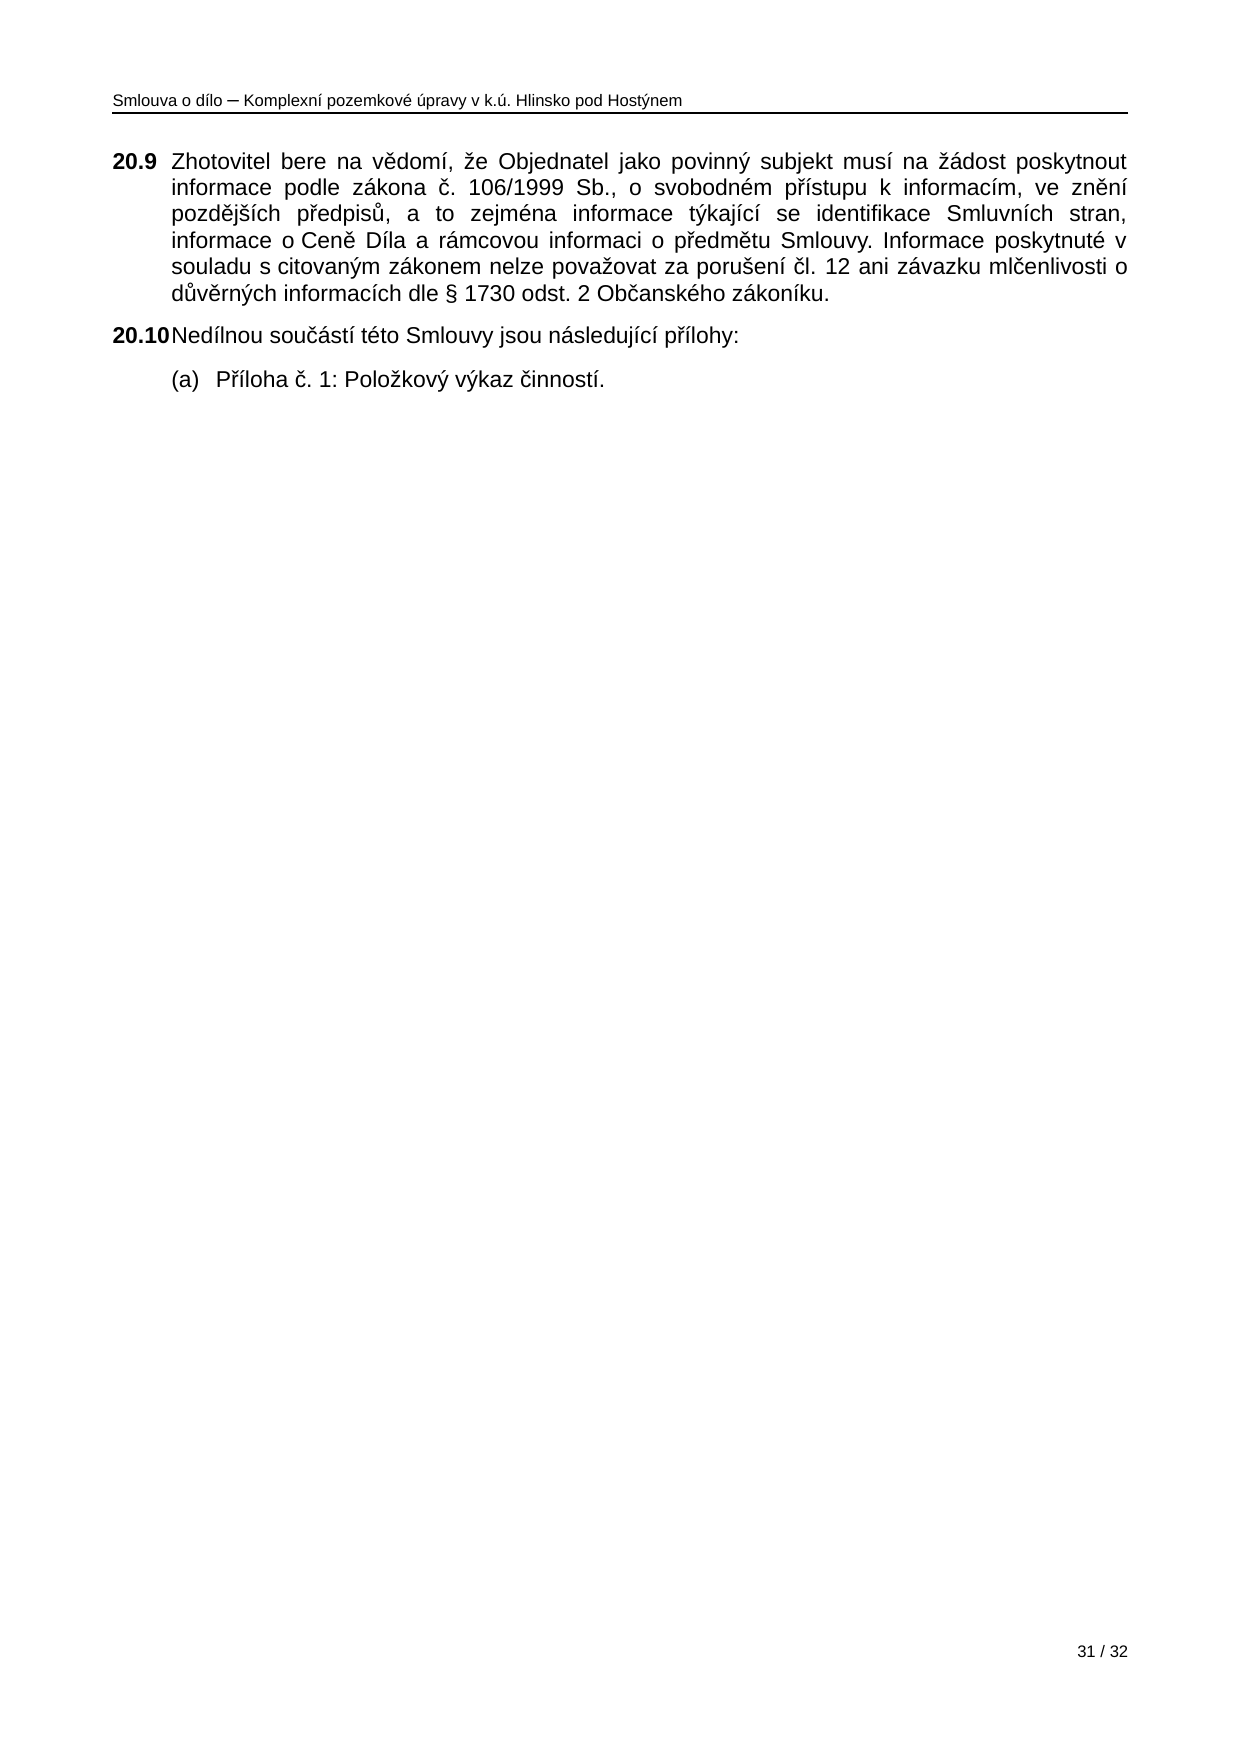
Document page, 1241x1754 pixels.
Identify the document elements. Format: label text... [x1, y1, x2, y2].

text Zhotovitel bere na vědomí, že Objednatel jako povinný subjekt musí na žádost poskytnout informace podle zákona č. 106/1999 Sb., o svobodném přístupu k informacím, ve znění pozdějších předpisů, a to zejména informace týkající se identifikace Smluvních stran, informace o Ceně Díla a rámcovou informaci o předmětu Smlouvy. Informace poskytnuté v souladu s citovaným zákonem nelze považovat za porušení čl. 12 ani závazku mlčenlivosti o důvěrných informacích dle § 1730 odst. 2 Občanského zákoníku. [112, 148, 1128, 306]
text Nedílnou součástí této Smlouvy jsou následující přílohy: [112, 322, 1128, 349]
list Příloha č. 1: Položkový výkaz činností. [171, 366, 1128, 392]
